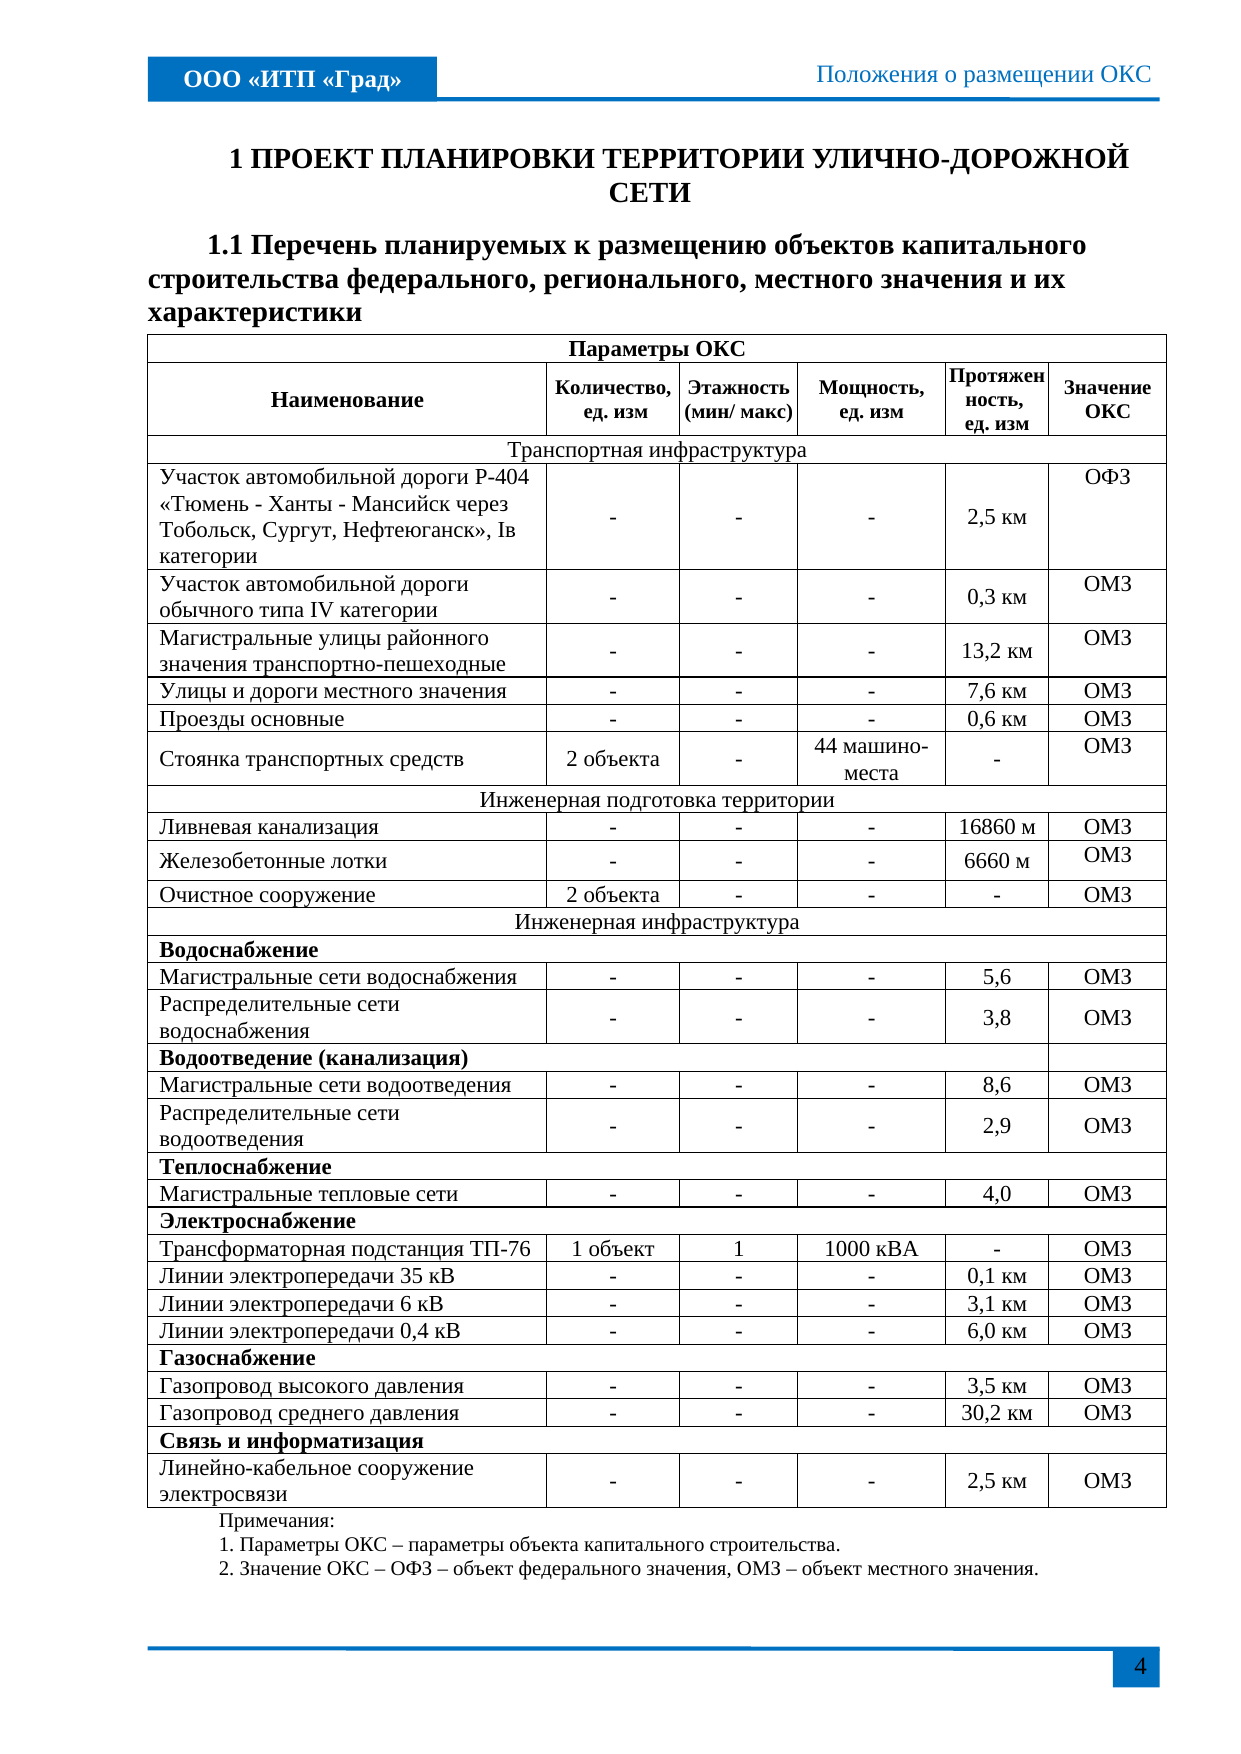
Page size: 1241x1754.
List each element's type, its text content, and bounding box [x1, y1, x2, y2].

table_cell Очистное сооружение [148, 881, 546, 907]
table_cell - [547, 990, 679, 1043]
table_cell ОМЗ [1049, 1180, 1166, 1206]
table_cell - [680, 813, 797, 840]
table_cell - [680, 570, 797, 623]
table_header Параметры ОКС [148, 335, 1166, 362]
table_cell - [798, 1180, 945, 1206]
table_cell - [798, 705, 945, 731]
table_cell Значение ОКС [1049, 363, 1166, 435]
table_cell 5,6 [946, 963, 1048, 989]
table_cell Водоснабжение [148, 936, 1166, 962]
table_cell - [798, 1262, 945, 1289]
table_cell Количество, ед. изм [547, 363, 679, 435]
table_cell Газоснабжение [148, 1345, 1166, 1371]
table_cell - [680, 624, 797, 676]
table_cell 2 объекта [547, 732, 679, 785]
table_cell - [946, 881, 1048, 907]
table_cell Линии электропередачи 0,4 кВ [148, 1317, 546, 1343]
table_cell - [798, 464, 945, 569]
table_cell Водоотведение (канализация) [148, 1044, 1048, 1071]
text 2. Значение ОКС – ОФЗ – объект федерального значения, ОМЗ – объект местного значения. [148, 1556, 1152, 1580]
table_cell - [798, 813, 945, 840]
table_cell - [798, 624, 945, 676]
table_cell Трансформаторная подстанция ТП-76 [148, 1235, 546, 1261]
table_cell - [798, 570, 945, 623]
table_cell ОМЗ [1049, 624, 1166, 676]
table_cell - [680, 1180, 797, 1206]
table_cell ОМЗ [1049, 1072, 1166, 1098]
table_cell - [547, 570, 679, 623]
table_cell 6,0 км [946, 1317, 1048, 1343]
table_cell Линии электропередачи 6 кВ [148, 1290, 546, 1316]
table_cell - [798, 990, 945, 1043]
table_cell Участок автомобильной дороги Р-404 «Тюмень - Ханты - Мансийск через Тобольск, Сургут, Нефтеюганск», Iв категории [148, 464, 546, 569]
table_cell ОМЗ [1049, 678, 1166, 704]
table_cell - [547, 1317, 679, 1343]
table_cell Инженерная подготовка территории [148, 786, 1166, 812]
table_cell - [798, 841, 945, 880]
table_cell - [547, 705, 679, 731]
table_cell Линейно-кабельное сооружение электросвязи [148, 1454, 546, 1507]
table_cell ОМЗ [1049, 732, 1166, 785]
table_cell Связь и информатизация [148, 1427, 1166, 1453]
table_cell Газопровод высокого давления [148, 1372, 546, 1398]
table_cell - [798, 1072, 945, 1098]
table_cell 1 [680, 1235, 797, 1261]
table_cell 44 машино-места [798, 732, 945, 785]
table_cell ОМЗ [1049, 1099, 1166, 1152]
table_cell - [680, 1099, 797, 1152]
table_cell Улицы и дороги местного значения [148, 678, 546, 704]
table_cell [1049, 1044, 1166, 1071]
table_cell Электроснабжение [148, 1208, 1166, 1234]
table_cell - [798, 1290, 945, 1316]
table_cell 4,0 [946, 1180, 1048, 1206]
table_cell - [680, 963, 797, 989]
table_cell ОМЗ [1049, 1317, 1166, 1343]
table_cell - [798, 1454, 945, 1507]
table_cell - [547, 1072, 679, 1098]
table_cell ОМЗ [1049, 1372, 1166, 1398]
table_cell Теплоснабжение [148, 1153, 1166, 1179]
table_cell ОМЗ [1049, 1235, 1166, 1261]
table_cell Наименование [148, 363, 546, 435]
table_cell - [680, 990, 797, 1043]
table_cell 7,6 км [946, 678, 1048, 704]
table_cell - [680, 678, 797, 704]
table_cell 2,9 [946, 1099, 1048, 1152]
table_cell 8,6 [946, 1072, 1048, 1098]
table_cell - [680, 1454, 797, 1507]
table_cell Участок автомобильной дороги обычного типа IV категории [148, 570, 546, 623]
table_cell - [680, 732, 797, 785]
table_cell - [798, 963, 945, 989]
table_cell Магистральные сети водоотведения [148, 1072, 546, 1098]
subtitle Перечень планируемых к размещению объектов капитального строительства федерального, регионального, местного значения и их характеристики [148, 227, 1152, 328]
text 1. Параметры ОКС – параметры объекта капитального строительства. [148, 1532, 1152, 1556]
table_cell ОМЗ [1049, 881, 1166, 907]
table_cell - [680, 1372, 797, 1398]
table_cell - [680, 1317, 797, 1343]
table_cell Протяженность, ед. изм [946, 363, 1048, 435]
table_cell 13,2 км [946, 624, 1048, 676]
table_cell 6660 м [946, 841, 1048, 880]
table_cell - [680, 1290, 797, 1316]
table_cell - [547, 1372, 679, 1398]
table_cell Проезды основные [148, 705, 546, 731]
table_cell Этажность (мин/ макс) [680, 363, 797, 435]
table_cell - [547, 1099, 679, 1152]
table_cell Железобетонные лотки [148, 841, 546, 880]
table_cell ОМЗ [1049, 963, 1166, 989]
table_cell - [547, 813, 679, 840]
subtitle Проект планировки территории улично-дорожной сети [148, 142, 1152, 209]
table_cell 1 объект [547, 1235, 679, 1261]
table_cell Магистральные тепловые сети [148, 1180, 546, 1206]
table_cell - [798, 678, 945, 704]
table_cell 0,1 км [946, 1262, 1048, 1289]
text Примечания: [148, 1508, 1152, 1532]
table_cell ОМЗ [1049, 990, 1166, 1043]
table_cell - [547, 464, 679, 569]
table_cell - [547, 678, 679, 704]
table_cell - [798, 881, 945, 907]
table_cell ОМЗ [1049, 1399, 1166, 1426]
table_cell ОМЗ [1049, 1262, 1166, 1289]
table_cell - [547, 624, 679, 676]
table_cell - [798, 1317, 945, 1343]
table_cell - [680, 841, 797, 880]
table_cell - [547, 963, 679, 989]
table_cell - [680, 1262, 797, 1289]
table_cell Ливневая канализация [148, 813, 546, 840]
table_cell ОМЗ [1049, 841, 1166, 880]
table_cell Распределительные сети водоснабжения [148, 990, 546, 1043]
table_cell - [680, 1072, 797, 1098]
table_cell - [680, 881, 797, 907]
table_cell 3,8 [946, 990, 1048, 1043]
table_cell - [946, 1235, 1048, 1261]
table_cell 2,5 км [946, 464, 1048, 569]
table_cell - [680, 1399, 797, 1426]
table_cell - [547, 1454, 679, 1507]
table_cell - [547, 1399, 679, 1426]
table_cell Газопровод среднего давления [148, 1399, 546, 1426]
table_cell 2,5 км [946, 1454, 1048, 1507]
table_cell 3,1 км [946, 1290, 1048, 1316]
table_cell Стоянка транспортных средств [148, 732, 546, 785]
table_cell - [680, 705, 797, 731]
table_cell 16860 м [946, 813, 1048, 840]
table_cell - [798, 1099, 945, 1152]
table_cell Транспортная инфраструктура [148, 436, 1166, 462]
table_cell 0,6 км [946, 705, 1048, 731]
table_cell ОФЗ [1049, 464, 1166, 569]
table_cell 1000 кВА [798, 1235, 945, 1261]
table_cell ОМЗ [1049, 813, 1166, 840]
table_cell 2 объекта [547, 881, 679, 907]
table_cell - [798, 1372, 945, 1398]
table_cell - [798, 1399, 945, 1426]
table_cell 0,3 км [946, 570, 1048, 623]
table_cell ОМЗ [1049, 705, 1166, 731]
table_cell Линии электропередачи 35 кВ [148, 1262, 546, 1289]
table_cell - [547, 1180, 679, 1206]
table_cell Магистральные улицы районного значения транспортно-пешеходные [148, 624, 546, 676]
table_cell 30,2 км [946, 1399, 1048, 1426]
table_cell ОМЗ [1049, 1454, 1166, 1507]
table_cell ОМЗ [1049, 570, 1166, 623]
table_cell Мощность, ед. изм [798, 363, 945, 435]
table_cell Распределительные сети водоотведения [148, 1099, 546, 1152]
table_cell 3,5 км [946, 1372, 1048, 1398]
table_cell Магистральные сети водоснабжения [148, 963, 546, 989]
table_cell - [946, 732, 1048, 785]
table_cell - [547, 841, 679, 880]
table_cell ОМЗ [1049, 1290, 1166, 1316]
table_cell - [547, 1262, 679, 1289]
table_cell Инженерная инфраструктура [148, 908, 1166, 934]
table_cell - [547, 1290, 679, 1316]
table_cell - [680, 464, 797, 569]
